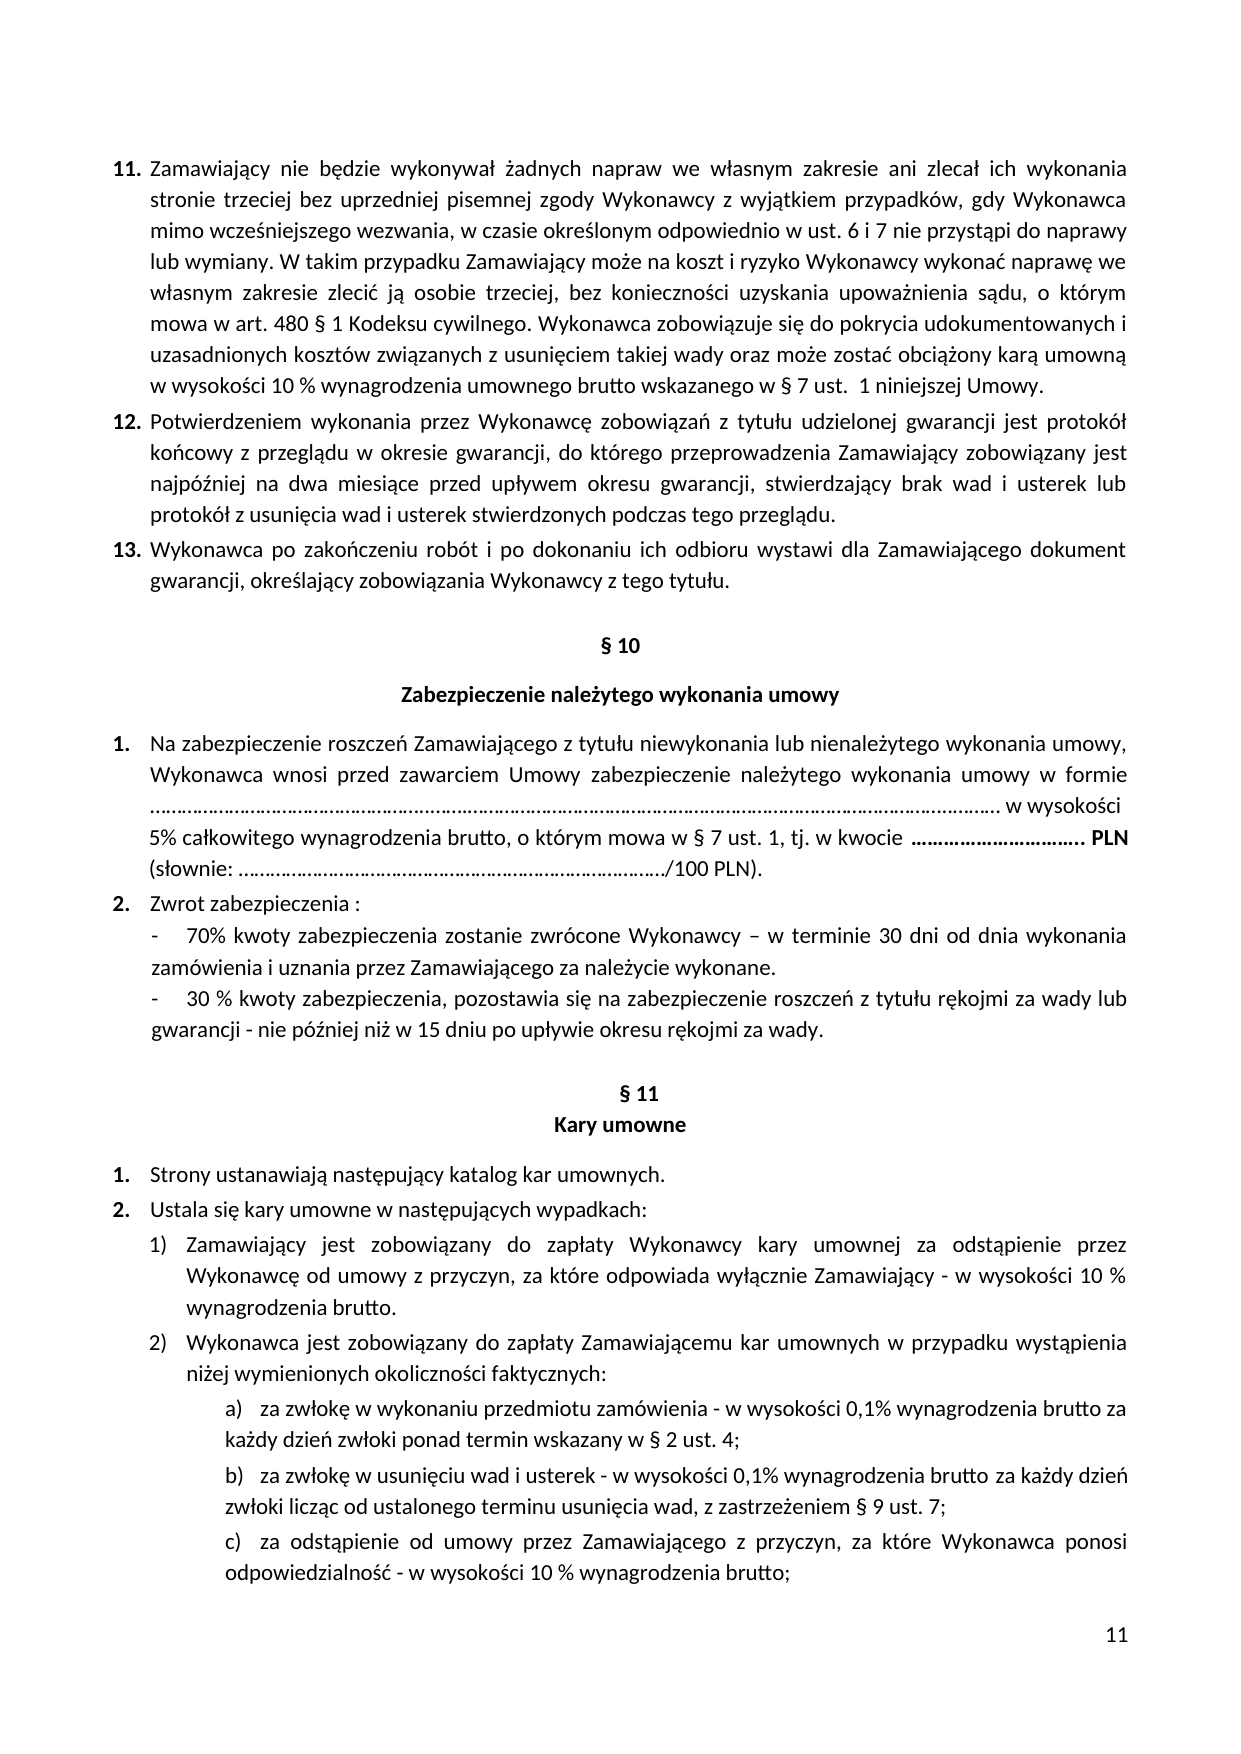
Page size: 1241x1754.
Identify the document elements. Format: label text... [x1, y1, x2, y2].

list za zwłokę w usunięciu wad i usterek - w wysokości 0,1% wynagrodzenia brutto za każdy dzień zwłoki licząc od ustalonego terminu usunięcia wad, z zastrzeżeniem § 9 ust. 7; [225, 1461, 1128, 1520]
list za odstąpienie od umowy przez Zamawiającego z przyczyn, za które Wykonawca ponosi odpowiedzialność - w wysokości 10 % wynagrodzenia brutto; [225, 1527, 1128, 1587]
text 5% całkowitego wynagrodzenia brutto, o którym mowa w § 7 ust. 1, tj. w kwocie ………………………….. PLN (słownie: ………………………………………………………………………/100 PLN). [148, 823, 1128, 882]
text Zabezpieczenie należytego wykonania umowy [187, 680, 1053, 708]
list Wykonawca po zakończeniu robót i po dokonaniu ich odbioru wystawi dla Zamawiającego dokument gwarancji, określający zobowiązania Wykonawcy z tego tytułu. [112, 536, 1128, 594]
list Wykonawca jest zobowiązany do zapłaty Zamawiającemu kar umownych w przypadku wystąpienia niżej wymienionych okoliczności faktycznych: [148, 1328, 1128, 1387]
list Strony ustanawiają następujący katalog kar umownych. [112, 1160, 1128, 1188]
list Ustala się kary umowne w następujących wypadkach: [112, 1195, 1128, 1223]
text § 10 [187, 632, 1053, 659]
list za zwłokę w wykonaniu przedmiotu zamówienia - w wysokości 0,1% wynagrodzenia brutto za każdy dzień zwłoki ponad termin wskazany w § 2 ust. 4; [225, 1394, 1128, 1454]
list Zamawiający jest zobowiązany do zapłaty Wykonawcy kary umownej za odstąpienie przez Wykonawcę od umowy z przyczyn, za które odpowiada wyłącznie Zamawiający - w wysokości 10 % wynagrodzenia brutto. [148, 1231, 1128, 1321]
list Zamawiający nie będzie wykonywał żadnych napraw we własnym zakresie ani zlecał ich wykonania stronie trzeciej bez uprzedniej pisemnej zgody Wykonawcy z wyjątkiem przypadków, gdy Wykonawca mimo wcześniejszego wezwania, w czasie określonym odpowiednio w ust. 6 i 7 nie przystąpi do naprawy lub wymiany. W takim przypadku Zamawiający może na koszt i ryzyko Wykonawcy wykonać naprawę we własnym zakresie zlecić ją osobie trzeciej, bez konieczności uzyskania upoważnienia sądu, o którym mowa w art. 480 § 1 Kodeksu cywilnego. Wykonawca zobowiązuje się do pokrycia udokumentowanych i uzasadnionych kosztów związanych z usunięciem takiej wady oraz może zostać obciążony karą umowną w wysokości 10 % wynagrodzenia umownego brutto wskazanego w § 7 ust. 1 niniejszej Umowy. [112, 154, 1128, 399]
list Zwrot zabezpieczenia : [112, 889, 1128, 917]
subtitle § 11 Kary umowne [554, 1079, 707, 1138]
list 70% kwoty zabezpieczenia zostanie zwrócone Wykonawcy – w terminie 30 dni od dnia wykonania zamówienia i uznania przez Zamawiającego za należycie wykonane. [151, 922, 1128, 981]
list 30 % kwoty zabezpieczenia, pozostawia się na zabezpieczenie roszczeń z tytułu rękojmi za wady lub gwarancji - nie później niż w 15 dniu po upływie okresu rękojmi za wady. [151, 984, 1128, 1043]
list Na zabezpieczenie roszczeń Zamawiającego z tytułu niewykonania lub nienależytego wykonania umowy, Wykonawca wnosi przed zawarciem Umowy zabezpieczenie należytego wykonania umowy w formie ……………………………………………..…….………………………………………………………………………………..……… w wysokości [112, 729, 1128, 819]
list Potwierdzeniem wykonania przez Wykonawcę zobowiązań z tytułu udzielonej gwarancji jest protokół końcowy z przeglądu w okresie gwarancji, do którego przeprowadzenia Zamawiający zobowiązany jest najpóźniej na dwa miesiące przed upływem okresu gwarancji, stwierdzający brak wad i usterek lub protokół z usunięcia wad i usterek stwierdzonych podczas tego przeglądu. [112, 407, 1128, 528]
